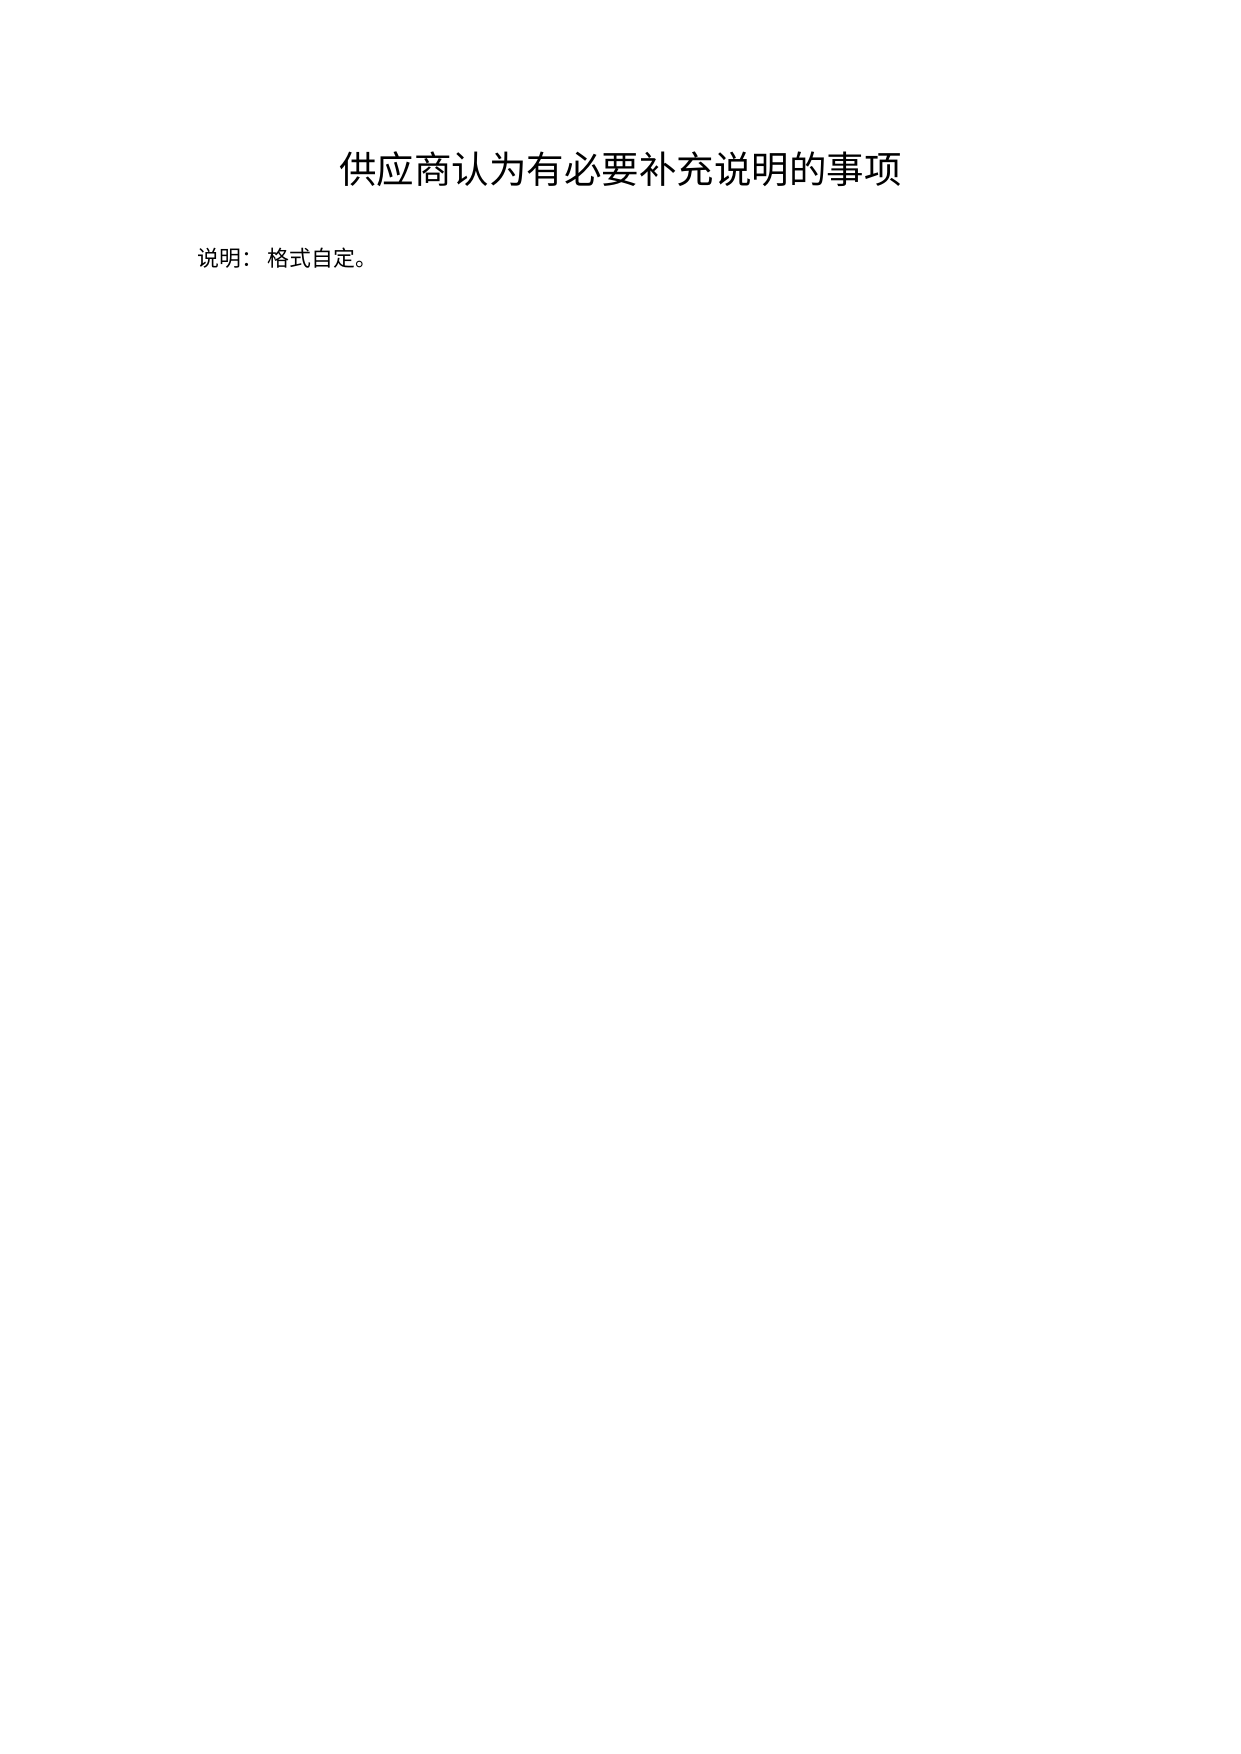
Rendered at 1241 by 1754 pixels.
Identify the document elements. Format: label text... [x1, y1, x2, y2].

text 说明： 格式自定。 [153, 233, 1087, 275]
text 供应商认为有必要补充说明的事项 [153, 150, 1087, 192]
